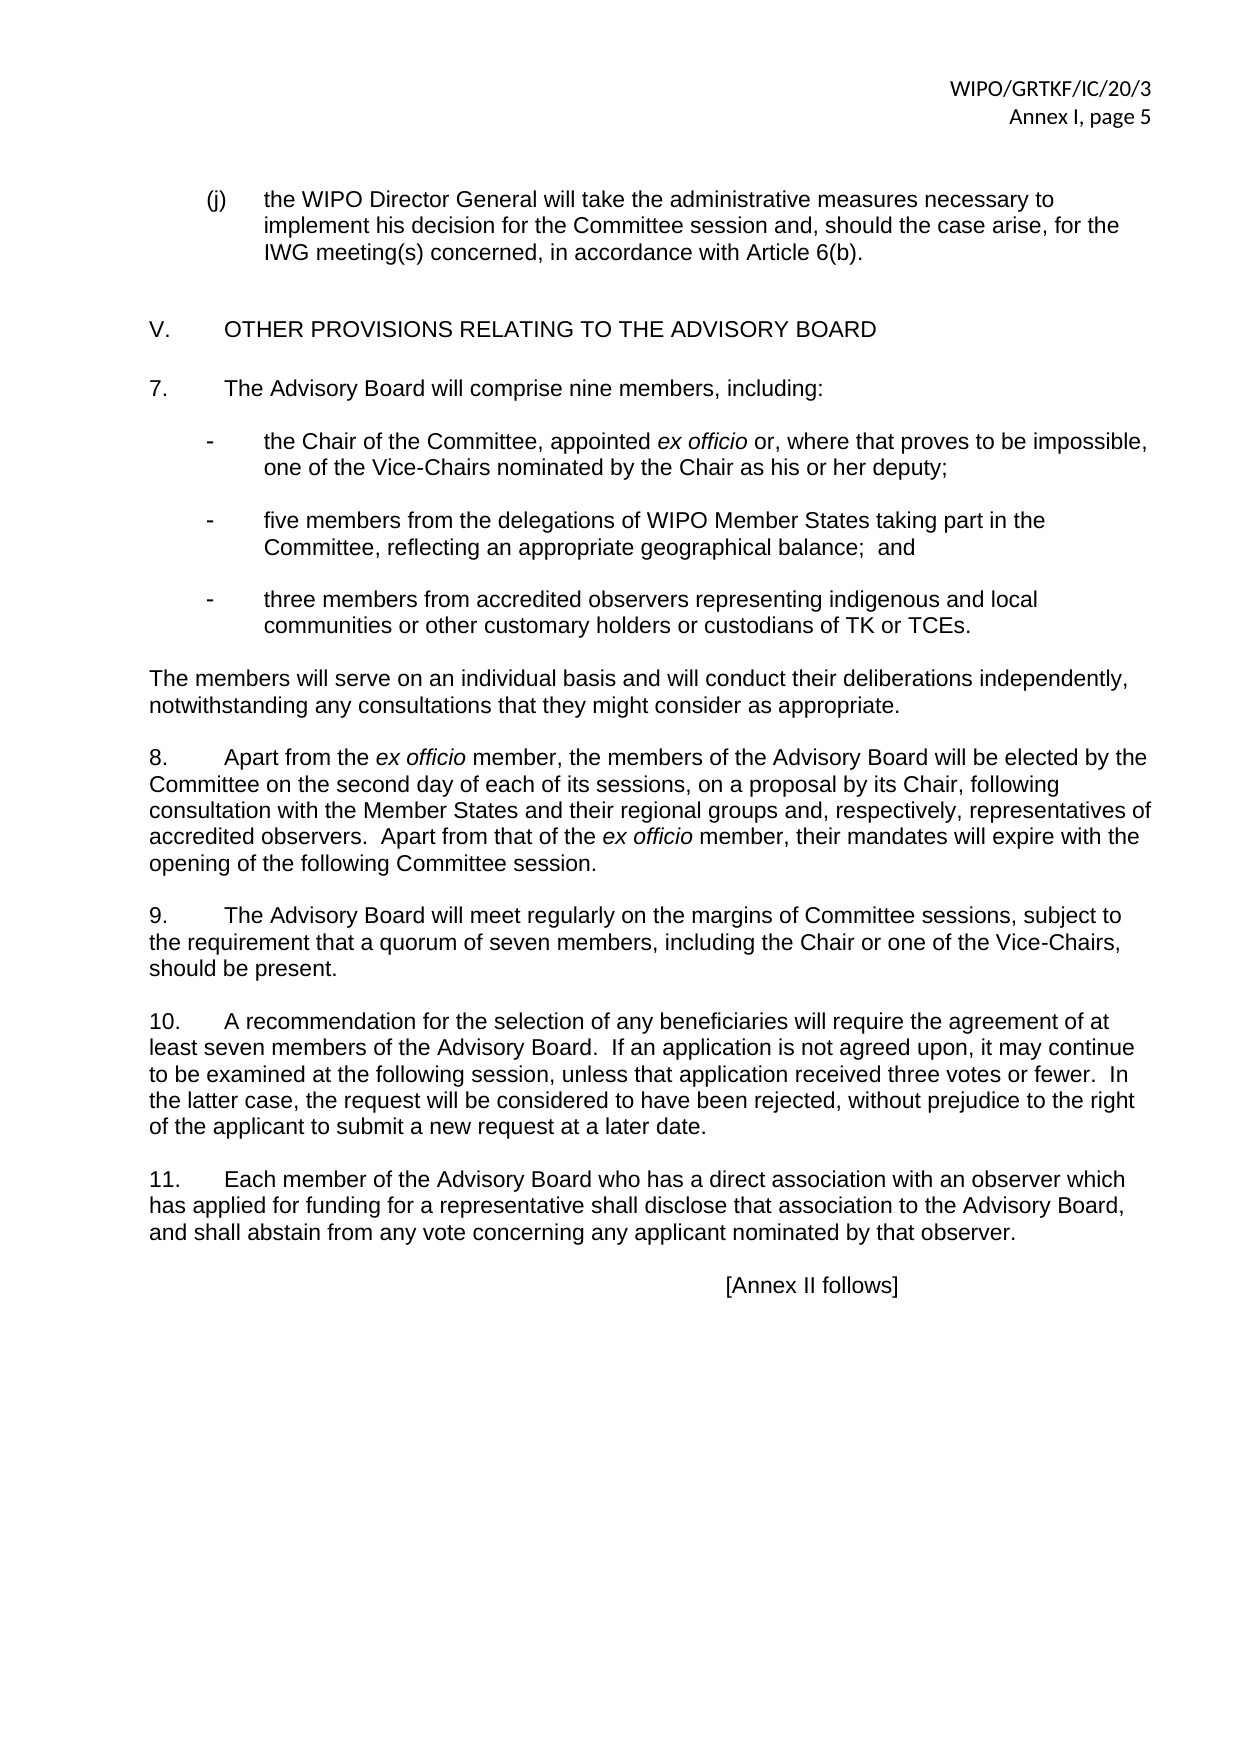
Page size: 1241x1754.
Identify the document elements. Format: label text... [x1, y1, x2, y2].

text 8. Apart from the ex officio member, the members of the Advisory Board will be elected by the Committee on the second day of each of its sessions, on a proposal by its Chair, following consultation with the Member States and their regional groups and, respectively, representatives of accredited observers. Apart from that of the ex officio member, their mandates will expire with the opening of the following Committee session. [149, 744, 1152, 876]
text V. OTHER PROVISIONS RELATING TO THE ADVISORY BOARD [149, 316, 1152, 343]
text 11. Each member of the Advisory Board who has a direct association with an observer which has applied for funding for a representative shall disclose that association to the Advisory Board, and shall abstain from any vote concerning any applicant nominated by that observer. [149, 1166, 1152, 1245]
text (j) the WIPO Director General will take the administrative measures necessary to implement his decision for the Committee session and, should the case arise, for the IWG meeting(s) concerned, in accordance with Article 6(b). [206, 186, 1152, 265]
text The members will serve on an individual basis and will conduct their deliberations independently, notwithstanding any consultations that they might consider as appropriate. [149, 665, 1152, 718]
list five members from the delegations of WIPO Member States taking part in the Committee, reflecting an appropriate geographical balance; and [206, 507, 1152, 560]
text 10. A recommendation for the selection of any beneficiaries will require the agreement of at least seven members of the Advisory Board. If an application is not agreed upon, it may continue to be examined at the following session, unless that application received three votes or fewer. In the latter case, the request will be considered to have been rejected, without prejudice to the right of the applicant to submit a new request at a later date. [149, 1008, 1152, 1139]
text [Annex II follows] [725, 1271, 1152, 1298]
text 9. The Advisory Board will meet regularly on the margins of Committee sessions, subject to the requirement that a quorum of seven members, including the Chair or one of the Vice-Chairs, should be present. [149, 902, 1152, 981]
text 7. The Advisory Board will comprise nine members, including: [149, 375, 1152, 402]
list three members from accredited observers representing indigenous and local communities or other customary holders or custodians of TK or TCEs. [206, 586, 1152, 639]
list the Chair of the Committee, appointed ex officio or, where that proves to be impossible, one of the Vice-Chairs nominated by the Chair as his or her deputy; [206, 428, 1152, 481]
